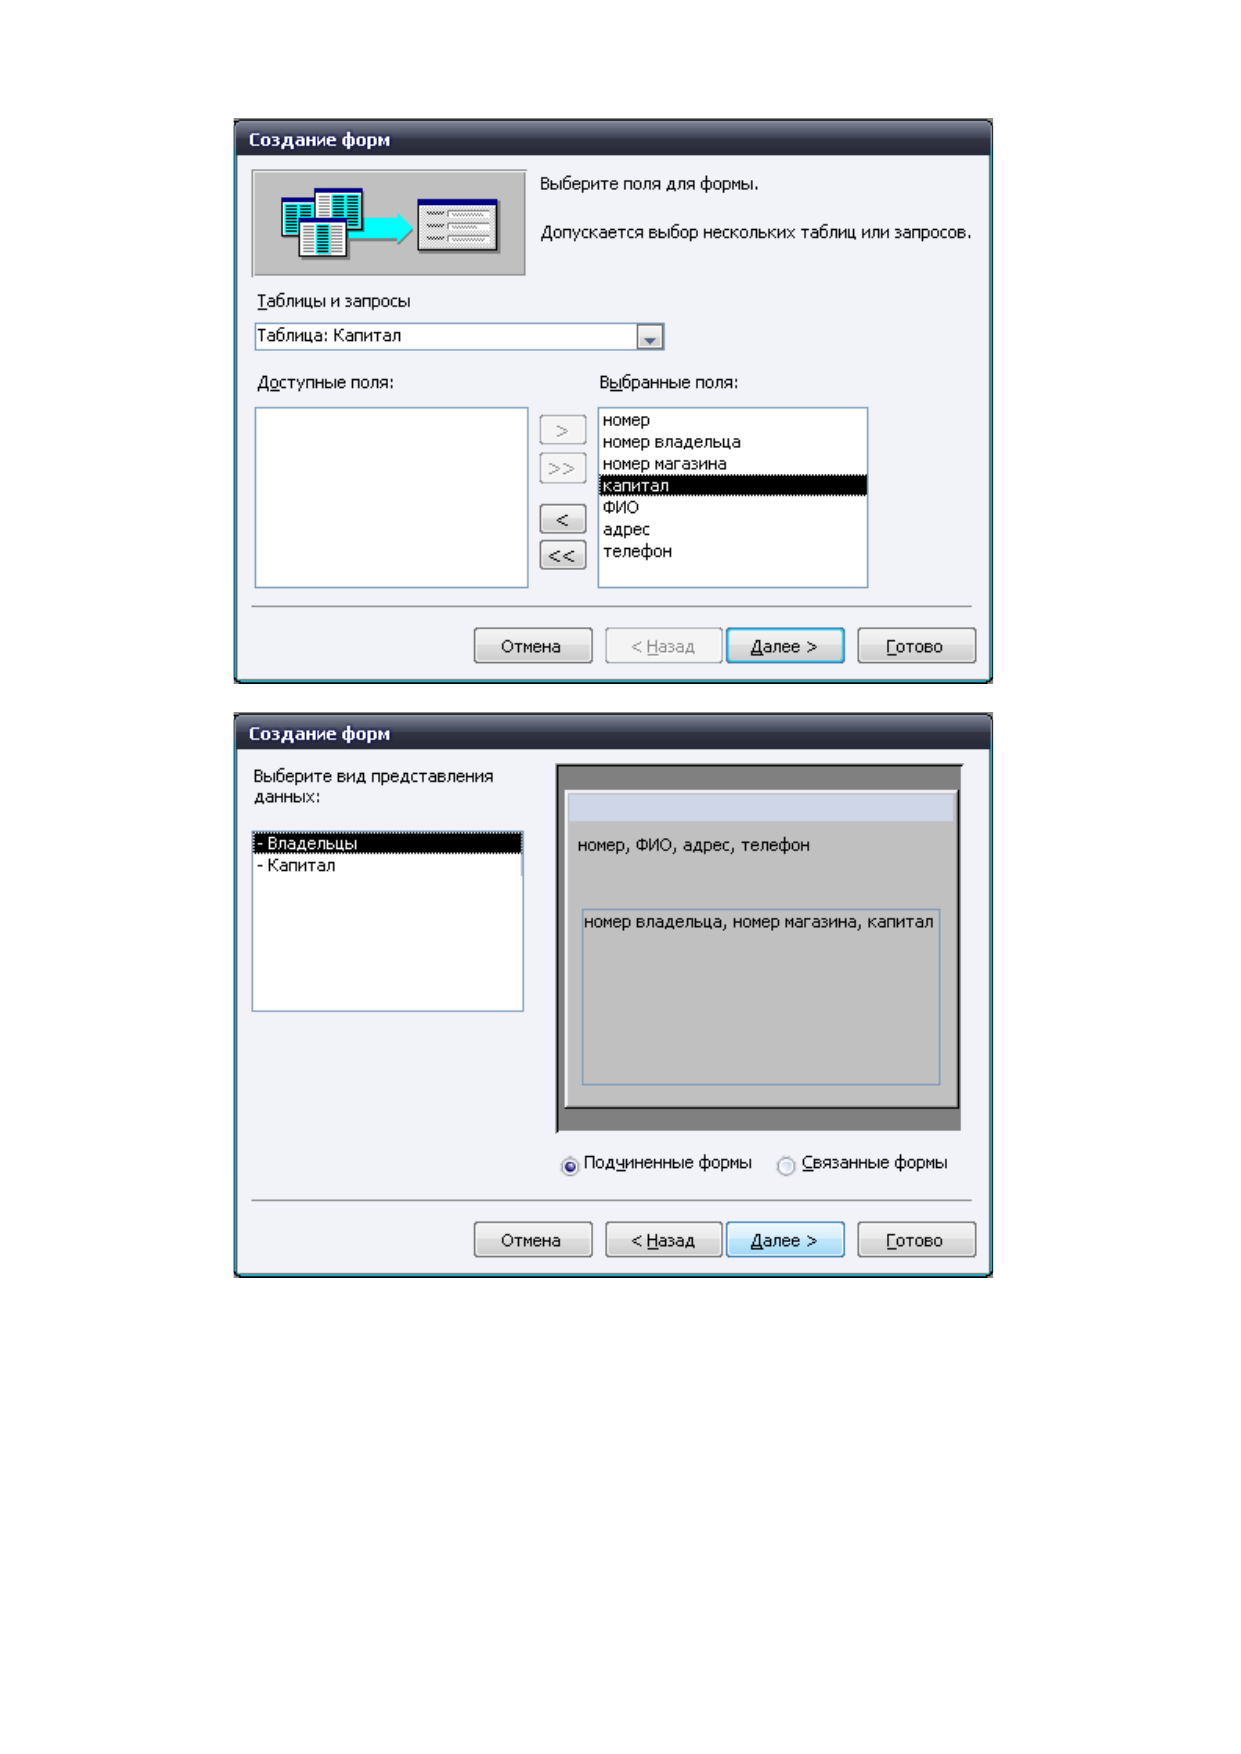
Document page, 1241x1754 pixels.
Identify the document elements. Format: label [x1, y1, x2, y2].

picture [233, 712, 994, 1278]
picture [233, 118, 994, 684]
